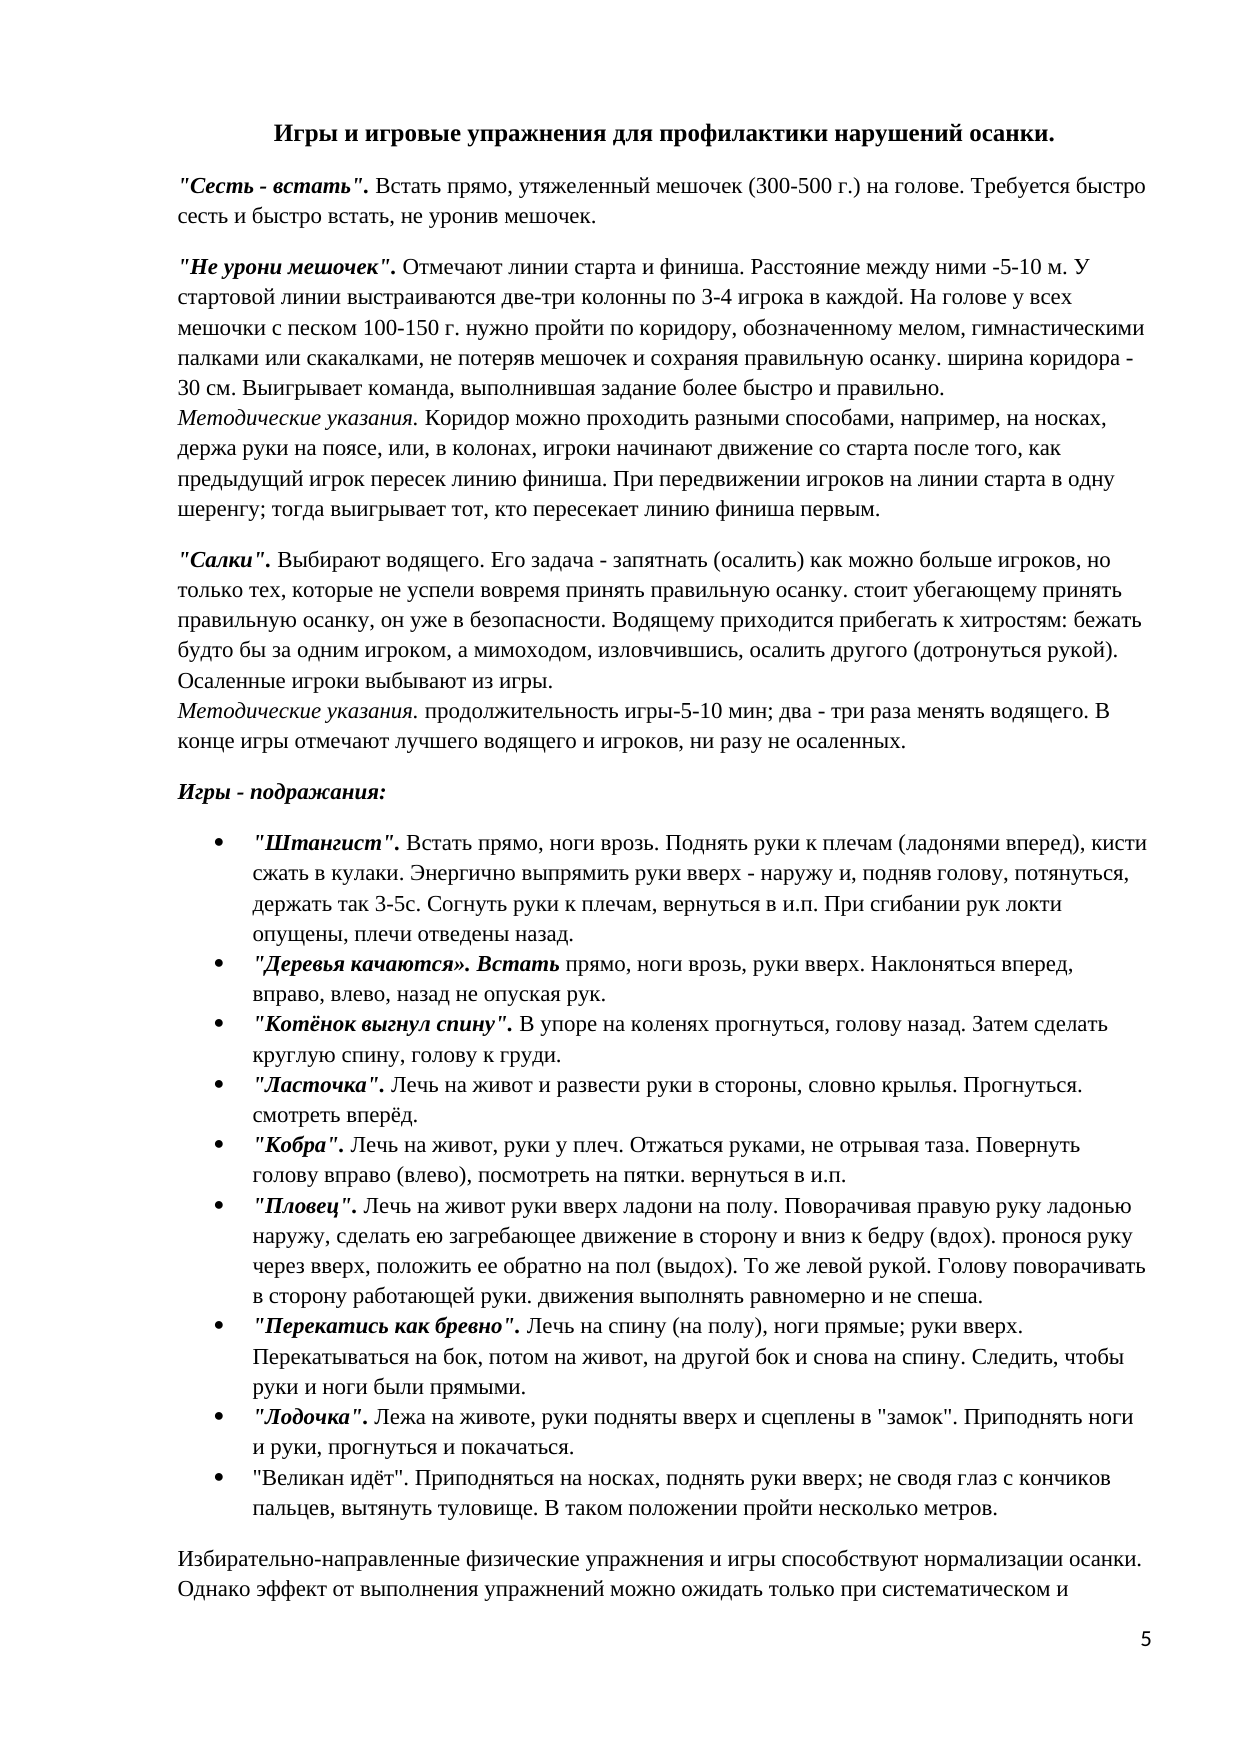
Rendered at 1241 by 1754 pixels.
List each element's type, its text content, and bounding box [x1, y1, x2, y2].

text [177, 1545, 1152, 1601]
text "Сесть - встать". Встать прямо, утяжеленный мешочек (300-500 г.) на голове. Требуется быстро сесть и быстро встать, не уронив мешочек. [177, 172, 1152, 228]
list "Пловец". Лечь на живот руки вверх ладони на полу. Поворачивая правую руку ладонью наружу, сделать ею загребающее движение в сторону и вниз к бедру (вдох). пронося руку через вверх, положить ее обратно на пол (выдох). То же левой рукой. Голову поворачивать в сторону работающей руки. движения выполнять равномерно и не спеша. [215, 1192, 1152, 1309]
list "Великан идёт". Приподняться на носках, поднять руки вверх; не сводя глаз с кончиков пальцев, вытянуть туловище. В таком положении пройти несколько метров. [215, 1464, 1152, 1520]
text "Салки". Выбирают водящего. Его задача - запятнать (осалить) как можно больше игроков, но только тех, которые не успели вовремя принять правильную осанку. стоит убегающему принять правильную осанку, он уже в безопасности. Водящему приходится прибегать к хитростям: бежать будто бы за одним игроком, а мимоходом, изловчившись, осалить другого (дотронуться рукой). Осаленные игроки выбывают из игры. Методические указания. продолжительность игры-5-10 мин; два - три раза менять водящего. В конце игры отмечают лучшего водящего и игроков, ни разу не осаленных. [177, 546, 1152, 753]
text Игры и игровые упражнения для профилактики нарушений осанки. [177, 118, 1152, 147]
list "Котёнок выгнул спину". В упоре на коленях прогнуться, голову назад. Затем сделать круглую спину, голову к груди. [215, 1011, 1152, 1067]
list "Деревья качаются». Встать прямо, ноги врозь, руки вверх. Наклоняться вперед, вправо, влево, назад не опуская рук. [215, 950, 1152, 1007]
text Игры - подражания: [177, 778, 1152, 804]
list "Штангист". Встать прямо, ноги врозь. Поднять руки к плечам (ладонями вперед), кисти сжать в кулаки. Энергично выпрямить руки вверх - наружу и, подняв голову, потянуться, держать так 3-5с. Согнуть руки к плечам, вернуться в и.п. При сгибании рук локти опущены, плечи отведены назад. [215, 829, 1152, 946]
text "Не урони мешочек". Отмечают линии старта и финиша. Расстояние между ними -5-10 м. У стартовой линии выстраиваются две-три колонны по 3-4 игрока в каждой. На голове у всех мешочки с песком 100-150 г. нужно пройти по коридору, обозначенному мелом, гимнастическими палками или скакалками, не потеряв мешочек и сохраняя правильную осанку. ширина коридора -30 см. Выигрывает команда, выполнившая задание более быстро и правильно. Методические указания. Коридор можно проходить разными способами, например, на носках, держа руки на поясе, или, в колонах, игроки начинают движение со старта после того, как предыдущий игрок пересек линию финиша. При передвижении игроков на линии старта в одну шеренгу; тогда выигрывает тот, кто пересекает линию финиша первым. [177, 253, 1152, 521]
list "Кобра". Лечь на живот, руки у плеч. Отжаться руками, не отрывая таза. Повернуть голову вправо (влево), посмотреть на пятки. вернуться в и.п. [215, 1131, 1152, 1188]
list "Перекатись как бревно". Лечь на спину (на полу), ноги прямые; руки вверх. Перекатываться на бок, потом на живот, на другой бок и снова на спину. Следить, чтобы руки и ноги были прямыми. [215, 1313, 1152, 1399]
list "Лодочка". Лежа на животе, руки подняты вверх и сцеплены в "замок". Приподнять ноги и руки, прогнуться и покачаться. [215, 1403, 1152, 1460]
list "Ласточка". Лечь на живот и развести руки в стороны, словно крылья. Прогнуться. смотреть вперёд. [215, 1071, 1152, 1127]
